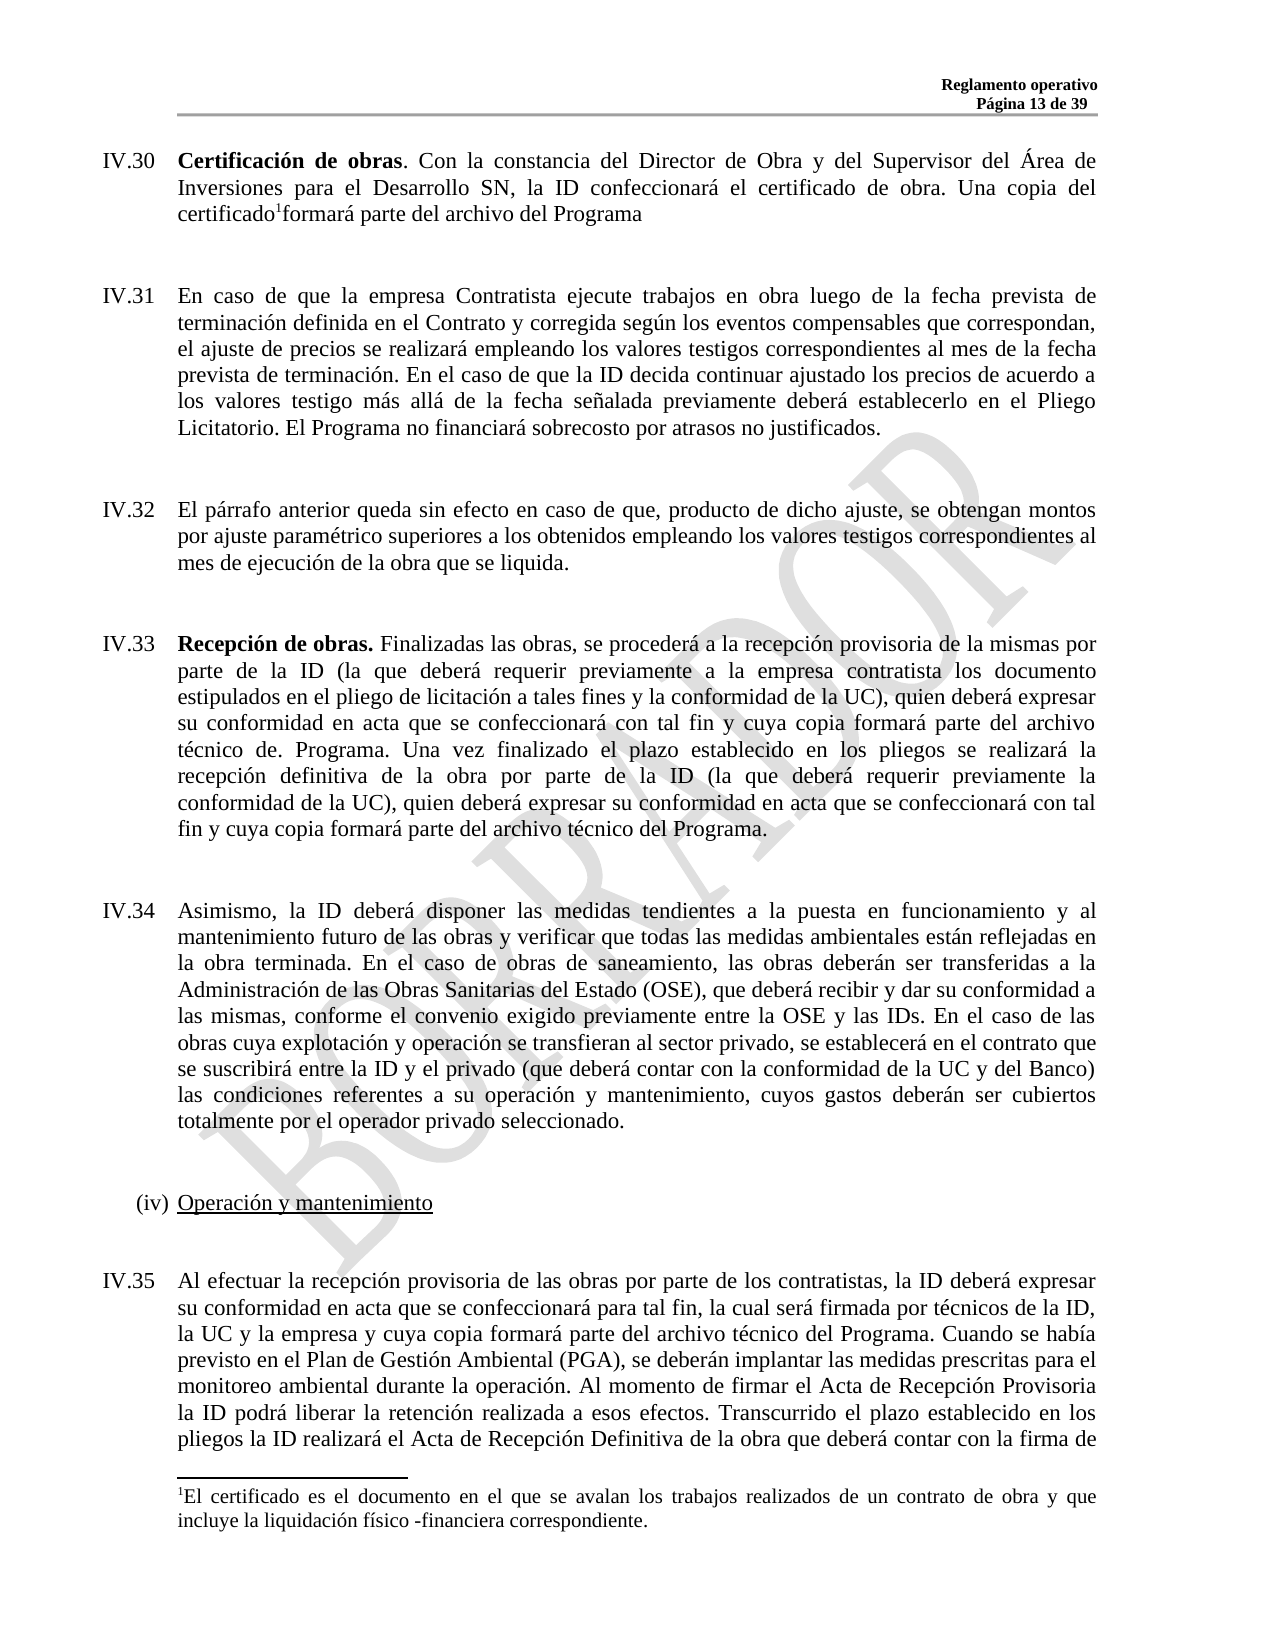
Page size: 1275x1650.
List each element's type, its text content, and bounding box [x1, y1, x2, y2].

text Recepción de obras. Finalizadas las obras, se procederá a la recepción provisoria de la mismas por parte de la ID (la que deberá requerir previamente a la empresa contratista los documento estipulados en el pliego de licitación a tales fines y la conformidad de la UC), quien deberá expresar su conformidad en acta que se confeccionará con tal fin y cuya copia formará parte del archivo técnico de. Programa. Una vez finalizado el plazo establecido en los pliegos se realizará la recepción definitiva de la obra por parte de la ID (la que deberá requerir previamente la conformidad de la UC), quien deberá expresar su conformidad en acta que se confeccionará con tal fin y cuya copia formará parte del archivo técnico del Programa. [102, 630, 1098, 841]
text Certificación de obras. Con la constancia del Director de Obra y del Supervisor del Área de Inversiones para el Desarrollo SN, la ID confeccionará el certificado de obra. Una copia del certificadoformará parte del archivo del Programa [102, 148, 1098, 227]
text Asimismo, la ID deberá disponer las medidas tendientes a la puesta en funcionamiento y al mantenimiento futuro de las obras y verificar que todas las medidas ambientales están reflejadas en la obra terminada. En el caso de obras de saneamiento, las obras deberán ser transferidas a la Administración de las Obras Sanitarias del Estado (OSE), que deberá recibir y dar su conformidad a las mismas, conforme el convenio exigido previamente entre la OSE y las IDs. En el caso de las obras cuya explotación y operación se transfieran al sector privado, se establecerá en el contrato que se suscribirá entre la ID y el privado (que deberá contar con la conformidad de la UC y del Banco) las condiciones referentes a su operación y mantenimiento, cuyos gastos deberán ser cubiertos totalmente por el operador privado seleccionado. [102, 897, 1098, 1134]
text El párrafo anterior queda sin efecto en caso de que, producto de dicho ajuste, se obtengan montos por ajuste paramétrico superiores a los obtenidos empleando los valores testigos correspondientes al mes de ejecución de la obra que se liquida. [102, 496, 1098, 575]
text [102, 1267, 1098, 1452]
text En caso de que la empresa Contratista ejecute trabajos en obra luego de la fecha prevista de terminación definida en el Contrato y corregida según los eventos compensables que correspondan, el ajuste de precios se realizará empleando los valores testigos correspondientes al mes de la fecha prevista de terminación. En el caso de que la ID decida continuar ajustado los precios de acuerdo a los valores testigo más allá de la fecha señalada previamente deberá establecerlo en el Pliego Licitatorio. El Programa no financiará sobrecosto por atrasos no justificados. [102, 282, 1098, 440]
list Operación y mantenimiento [136, 1189, 1098, 1216]
